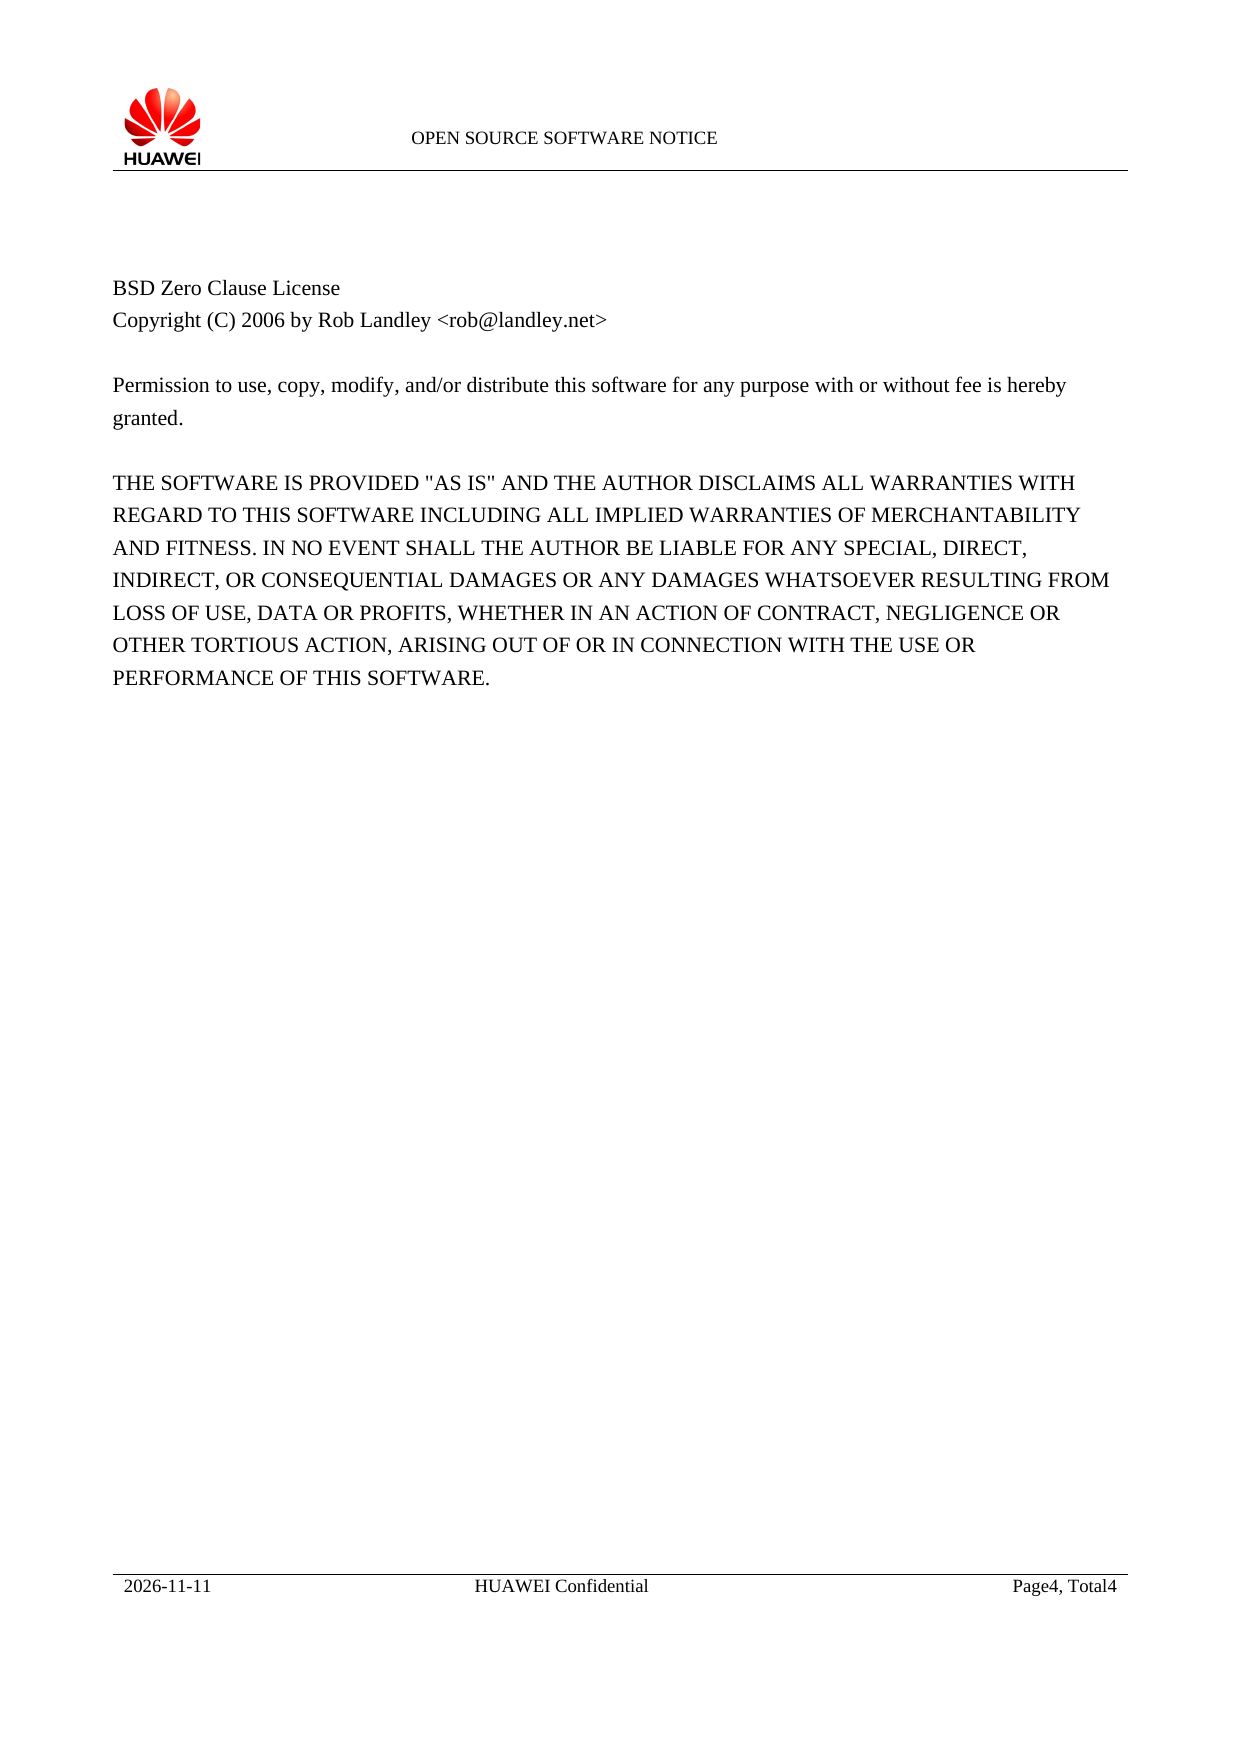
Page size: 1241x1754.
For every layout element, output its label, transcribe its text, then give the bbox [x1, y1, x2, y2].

picture [124, 88, 201, 165]
text BSD Zero Clause License Copyright (C) 2006 by Rob Landley <rob@landley.net> Permission to use, copy, modify, and/or distribute this software for any purpose with or without fee is hereby granted. THE SOFTWARE IS PROVIDED "AS IS" AND THE AUTHOR DISCLAIMS ALL WARRANTIES WITH REGARD TO THIS SOFTWARE INCLUDING ALL IMPLIED WARRANTIES OF MERCHANTABILITY AND FITNESS. IN NO EVENT SHALL THE AUTHOR BE LIABLE FOR ANY SPECIAL, DIRECT, INDIRECT, OR CONSEQUENTIAL DAMAGES OR ANY DAMAGES WHATSOEVER RESULTING FROM LOSS OF USE, DATA OR PROFITS, WHETHER IN AN ACTION OF CONTRACT, NEGLIGENCE OR OTHER TORTIOUS ACTION, ARISING OUT OF OR IN CONNECTION WITH THE USE OR PERFORMANCE OF THIS SOFTWARE. [112, 206, 1128, 726]
